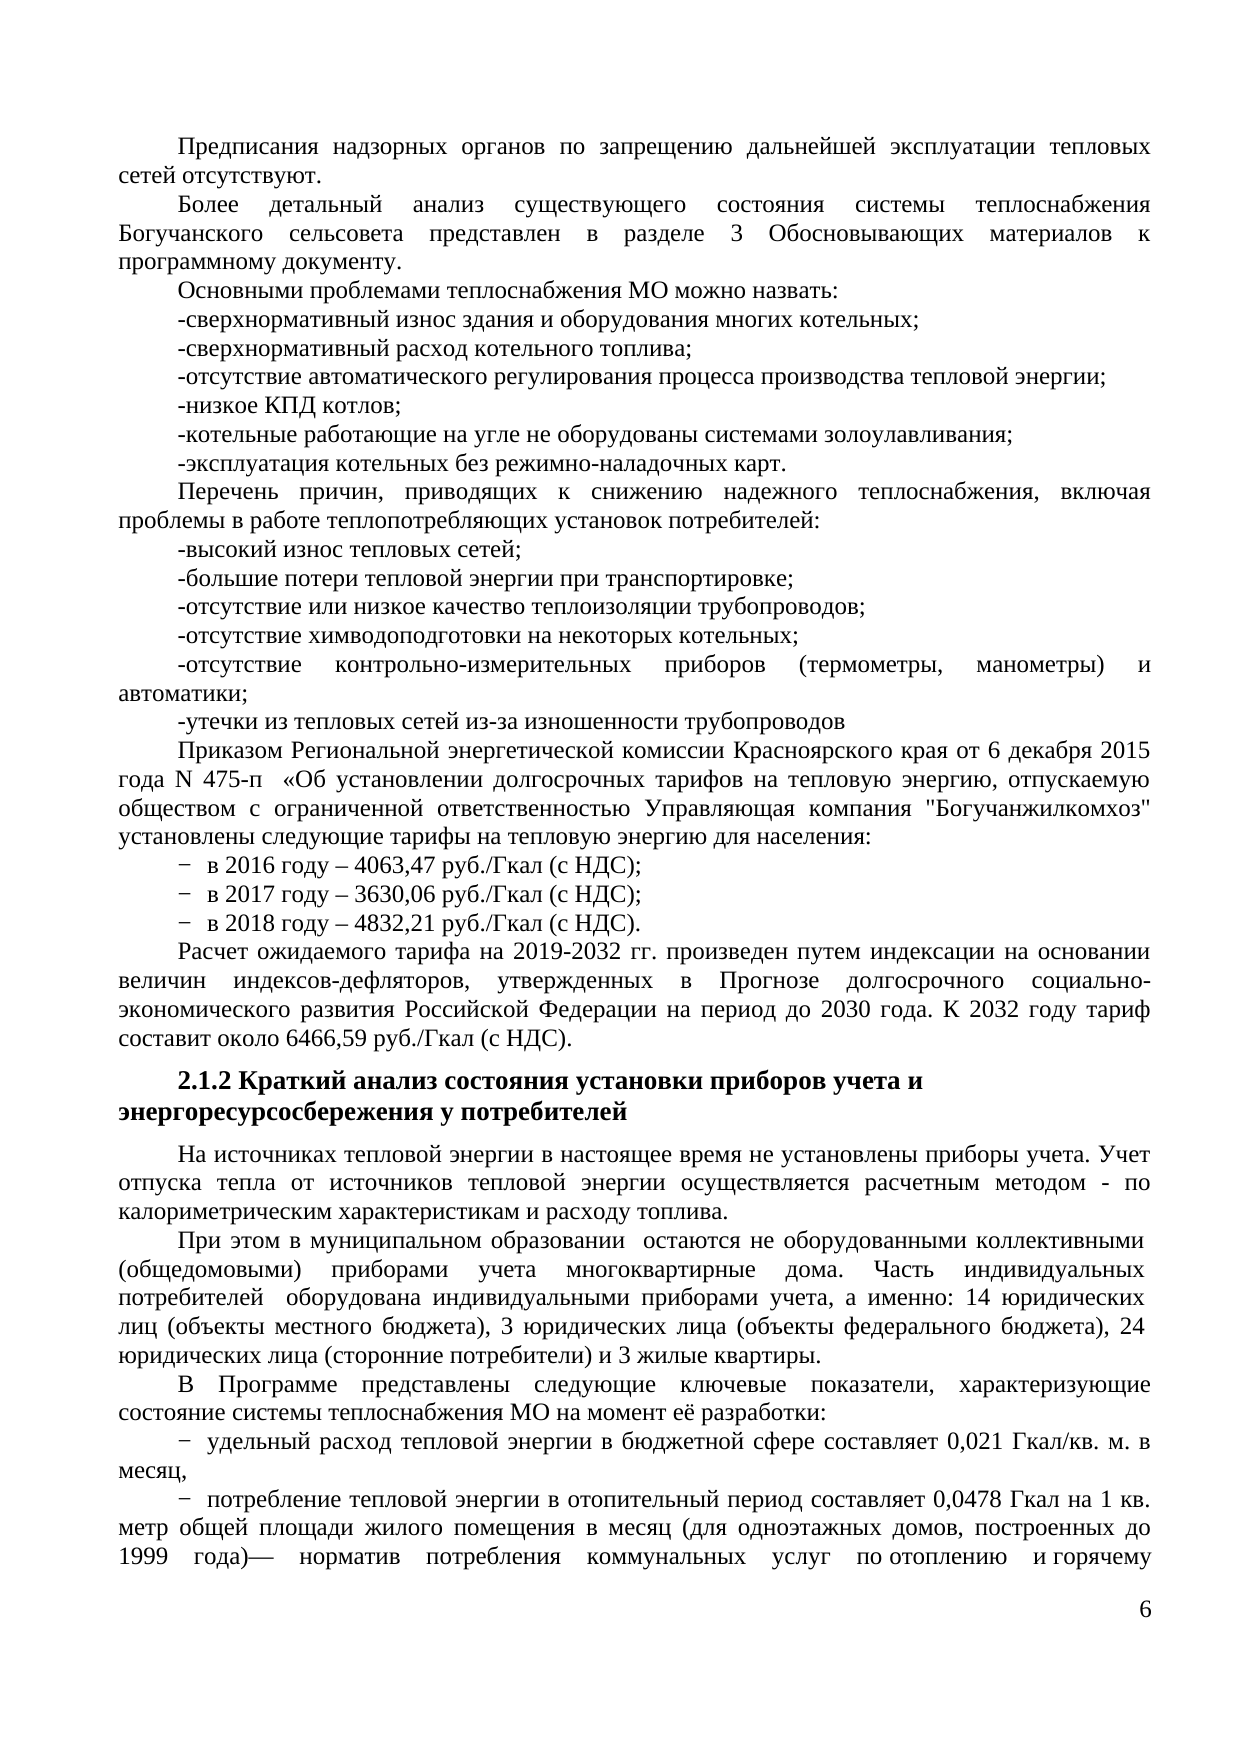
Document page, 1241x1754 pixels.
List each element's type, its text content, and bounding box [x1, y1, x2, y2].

text Расчет ожидаемого тарифа на 2019-2032 гг. произведен путем индексации на основании величин индексов-дефляторов, утвержденных в Прогнозе долгосрочного социально-экономического развития Российской Федерации на период до 2030 года. К 2032 году тариф составит около 6466,59 руб./Гкал (с НДС). [118, 936, 1152, 1051]
text Основными проблемами теплоснабжения МО можно назвать: [118, 275, 1152, 304]
subtitle Краткий анализ состояния установки приборов учета и энергоресурсосбережения у потребителей [118, 1064, 1152, 1126]
text -котельные работающие на угле не оборудованы системами золоулавливания; [118, 419, 1152, 448]
text На источниках тепловой энергии в настоящее время не установлены приборы учета. Учет отпуска тепла от источников тепловой энергии осуществляется расчетным методом - по калориметрическим характеристикам и расходу топлива. [118, 1139, 1152, 1225]
text Предписания надзорных органов по запрещению дальнейшей эксплуатации тепловых сетей отсутствуют. [118, 131, 1152, 189]
text -эксплуатация котельных без режимно-наладочных карт. [118, 448, 1152, 476]
text -высокий износ тепловых сетей; [118, 534, 1152, 563]
text -сверхнормативный износ здания и оборудования многих котельных; [118, 304, 1152, 333]
text Приказом Региональной энергетической комиссии Красноярского края от 6 декабря 2015 года N 475-п «Об установлении долгосрочных тарифов на тепловую энергию, отпускаемую обществом с ограниченной ответственностью Управляющая компания "Богучанжилкомхоз" установлены следующие тарифы на тепловую энергию для населения: [118, 735, 1152, 850]
text При этом в муниципальном образовании остаются не оборудованными коллективными (общедомовыми) приборами учета многоквартирные дома. Часть индивидуальных потребителей оборудована индивидуальными приборами учета, а именно: 14 юридических лиц (объекты местного бюджета), 3 юридических лица (объекты федерального бюджета), 24 юридических лица (сторонние потребители) и 3 жилые квартиры. [118, 1225, 1146, 1369]
list в 2016 году – 4063,47 руб./Гкал (с НДС); [118, 850, 1152, 879]
list в 2018 году – 4832,21 руб./Гкал (с НДС). [118, 908, 1152, 936]
text В Программе представлены следующие ключевые показатели, характеризующие состояние системы теплоснабжения МО на момент её разработки: [118, 1369, 1152, 1426]
text -сверхнормативный расход котельного топлива; [118, 333, 1152, 361]
list удельный расход тепловой энергии в бюджетной сфере составляет 0,021 Гкал/кв. м. в месяц, [118, 1426, 1152, 1484]
text -отсутствие или низкое качество теплоизоляции трубопроводов; [118, 591, 1152, 620]
text -отсутствие автоматического регулирования процесса производства тепловой энергии; [118, 361, 1152, 390]
text -утечки из тепловых сетей из-за изношенности трубопроводов [118, 706, 1152, 735]
text -отсутствие контрольно-измерительных приборов (термометры, манометры) и автоматики; [118, 649, 1152, 706]
text -большие потери тепловой энергии при транспортировке; [118, 563, 1152, 591]
list в 2017 году – 3630,06 руб./Гкал (с НДС); [118, 879, 1152, 908]
text Перечень причин, приводящих к снижению надежного теплоснабжения, включая проблемы в работе теплопотребляющих установок потребителей: [118, 476, 1152, 534]
text -отсутствие химводоподготовки на некоторых котельных; [118, 620, 1152, 649]
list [118, 1484, 1152, 1570]
text Более детальный анализ существующего состояния системы теплоснабжения Богучанского сельсовета представлен в разделе 3 Обосновывающих материалов к программному документу. [118, 189, 1152, 275]
text -низкое КПД котлов; [118, 390, 1152, 419]
